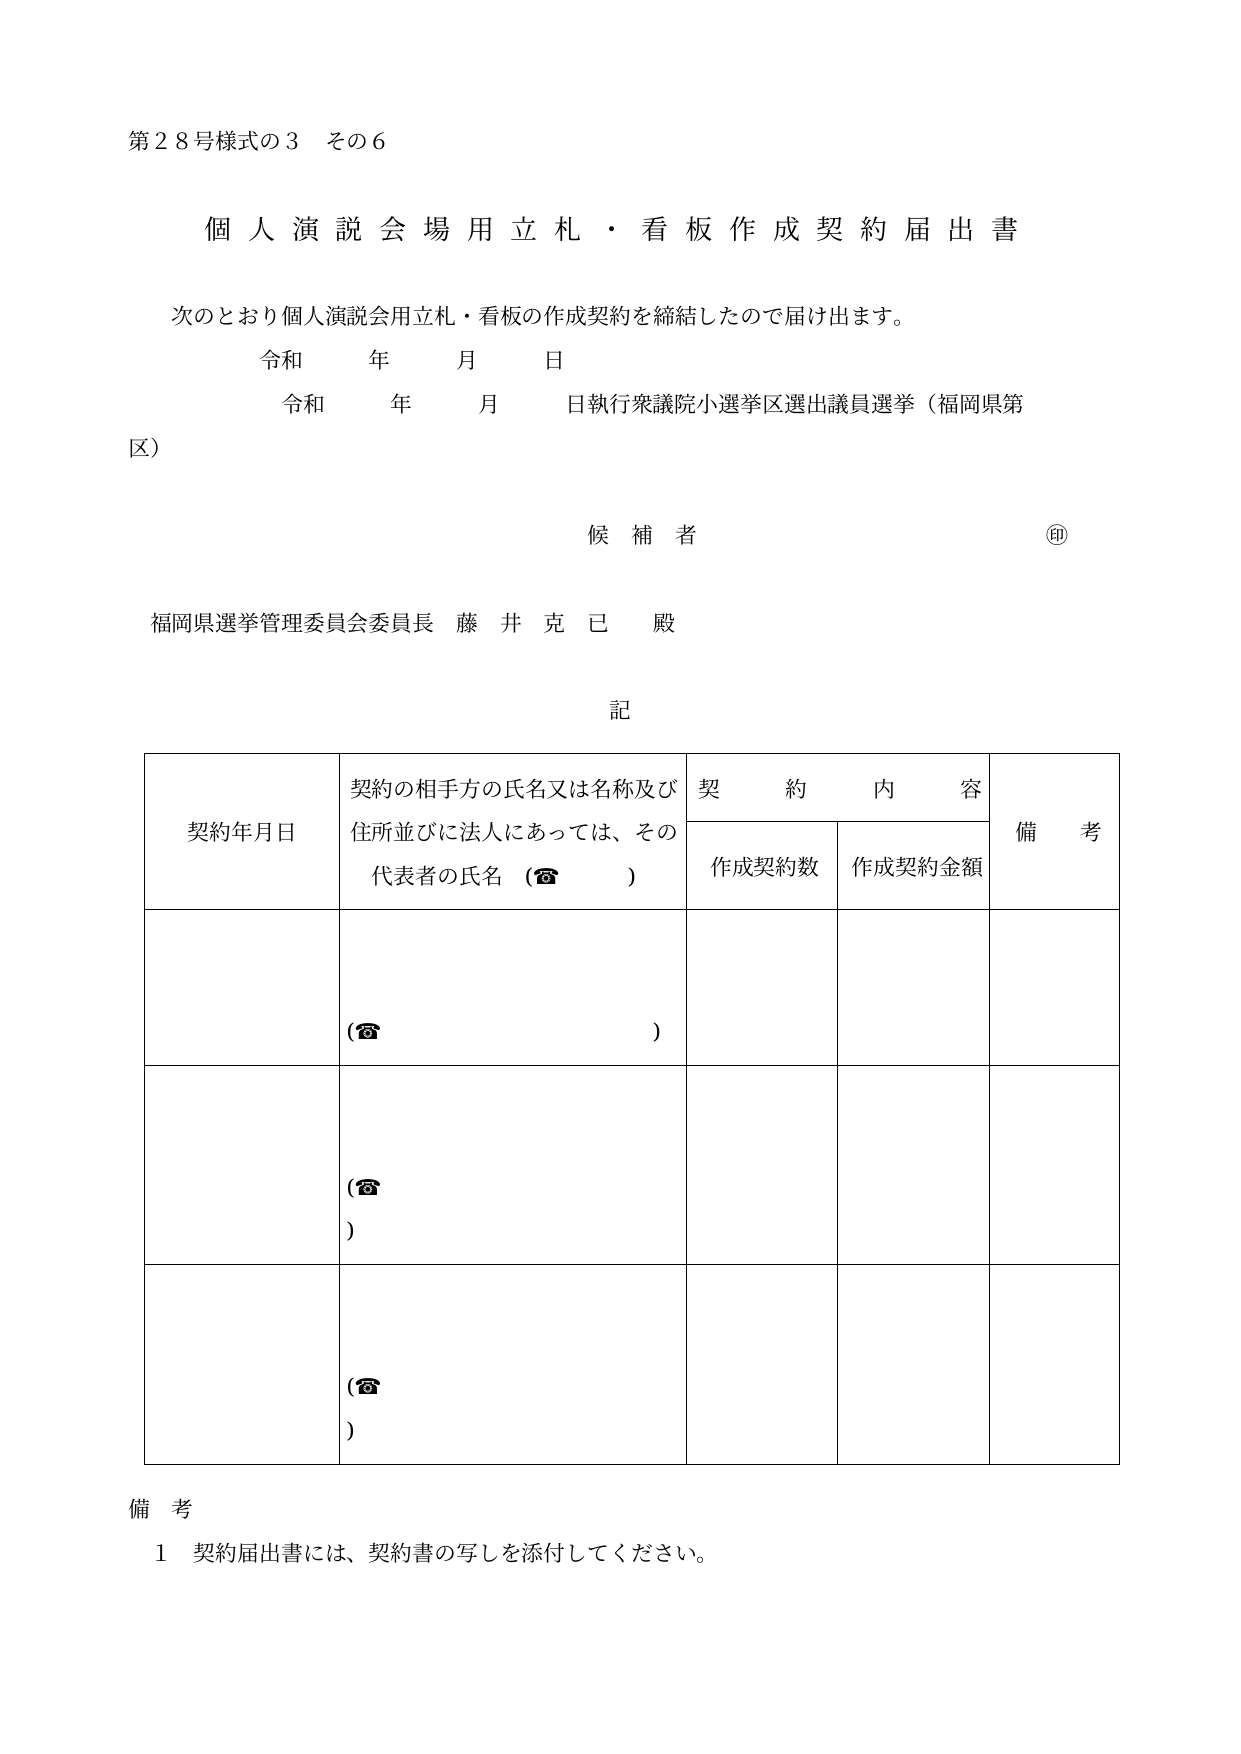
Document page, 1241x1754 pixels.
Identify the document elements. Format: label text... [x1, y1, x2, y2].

text 福岡県選挙管理委員会委員長 藤 井 克 已 殿 [128, 600, 1112, 643]
table_cell [990, 910, 1119, 1064]
table_cell [687, 1265, 837, 1464]
table_cell [838, 1265, 989, 1464]
table_header 備 考 [990, 754, 1119, 909]
table_cell [838, 910, 989, 1064]
table_cell [838, 1066, 989, 1264]
text 記 [128, 687, 1112, 731]
table_cell [990, 1265, 1119, 1464]
text 令和 年 月 日執行衆議院小選挙区選出議員選挙（福岡県第 区） [128, 381, 1112, 468]
text １ 契約届出書には、契約書の写しを添付してください。 [128, 1530, 1112, 1574]
table_cell [990, 1066, 1119, 1264]
text 候 補 者 ㊞ [128, 512, 1112, 556]
text 第２８号様式の３ その６ [128, 118, 1112, 162]
text 次のとおり個人演説会用立札・看板の作成契約を締結したので届け出ます。 [128, 293, 1112, 337]
table_cell [687, 1066, 837, 1264]
table_cell [145, 1066, 339, 1264]
table_cell [687, 910, 837, 1064]
table_header 契 約 内 容 [687, 754, 989, 821]
table_cell [145, 910, 339, 1064]
text 個人演説会場用立札・看板作成契約届出書 [128, 206, 1112, 250]
table_cell [145, 1265, 339, 1464]
table_header 契約の相手方の氏名又は名称及び住所並びに法人にあっては、その代表者の氏名 (☎ ) [340, 754, 686, 909]
table_cell 作成契約数 [687, 822, 837, 909]
table_header 契約年月日 [145, 754, 339, 909]
table_cell (☎ ) [340, 1265, 686, 1464]
text 備 考 [128, 1487, 1112, 1530]
text 令和 年 月 日 [128, 337, 1112, 381]
table_cell (☎ ) [340, 1066, 686, 1264]
table_cell 作成契約金額 [838, 822, 989, 909]
table_cell (☎ ) [340, 910, 686, 1064]
